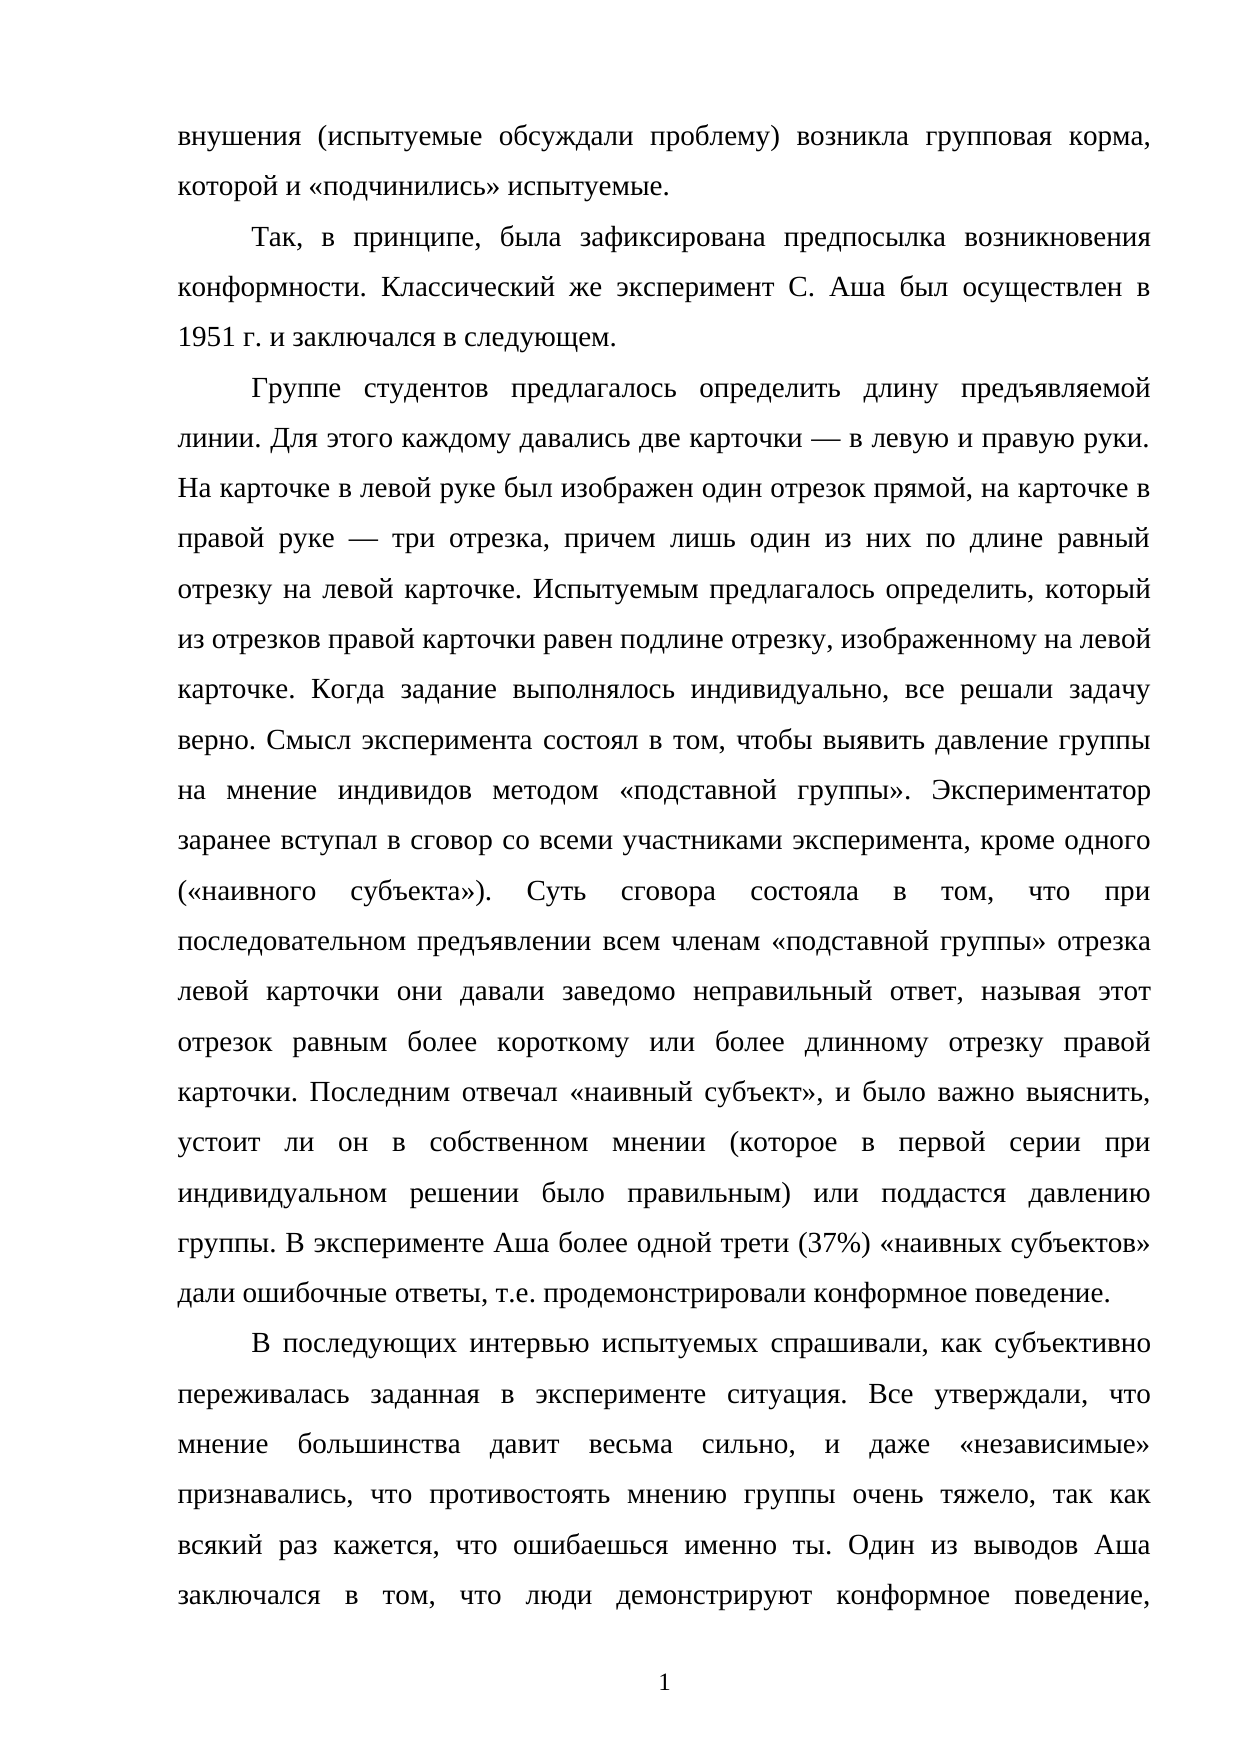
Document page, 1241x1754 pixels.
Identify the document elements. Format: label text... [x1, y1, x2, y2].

text Группе студентов предлагалось определить длину предъявляемой линии. Для этого каждому давались две карточки — в левую и правую руки. На карточке в левой руке был изображен один отрезок прямой, на карточке в правой руке — три отрезка, причем лишь один из них по длине равный отрезку на левой карточке. Испытуемым предлагалось определить, который из отрезков правой карточки равен подлине отрезку, изображенному на левой карточке. Когда задание выполнялось индивидуально, все решали задачу верно. Смысл эксперимента состоял в том, чтобы выявить давление группы на мнение индивидов методом «подставной группы». Экспериментатор заранее вступал в сговор со всеми участниками эксперимента, кроме одного («наивного субъекта»). Суть сговора состояла в том, что при последовательном предъявлении всем членам «подставной группы» отрезка левой карточки они давали заведомо неправильный ответ, называя этот отрезок равным более короткому или более длинному отрезку правой карточки. Последним отвечал «наивный субъект», и было важно выяснить, устоит ли он в собственном мнении (которое в первой серии при индивидуальном решении было правильным) или поддастся давлению группы. В эксперименте Аша более одной трети (37%) «наивных субъектов» дали ошибочные ответы, т.е. продемонстрировали конформное поведение. [177, 370, 1152, 1309]
text Так, в принципе, была зафиксирована предпосылка возникновения конформности. Классический же эксперимент С. Аша был осуществлен в 1951 г. и заключался в следующем. [177, 219, 1152, 353]
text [177, 1326, 1152, 1611]
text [177, 118, 1152, 202]
